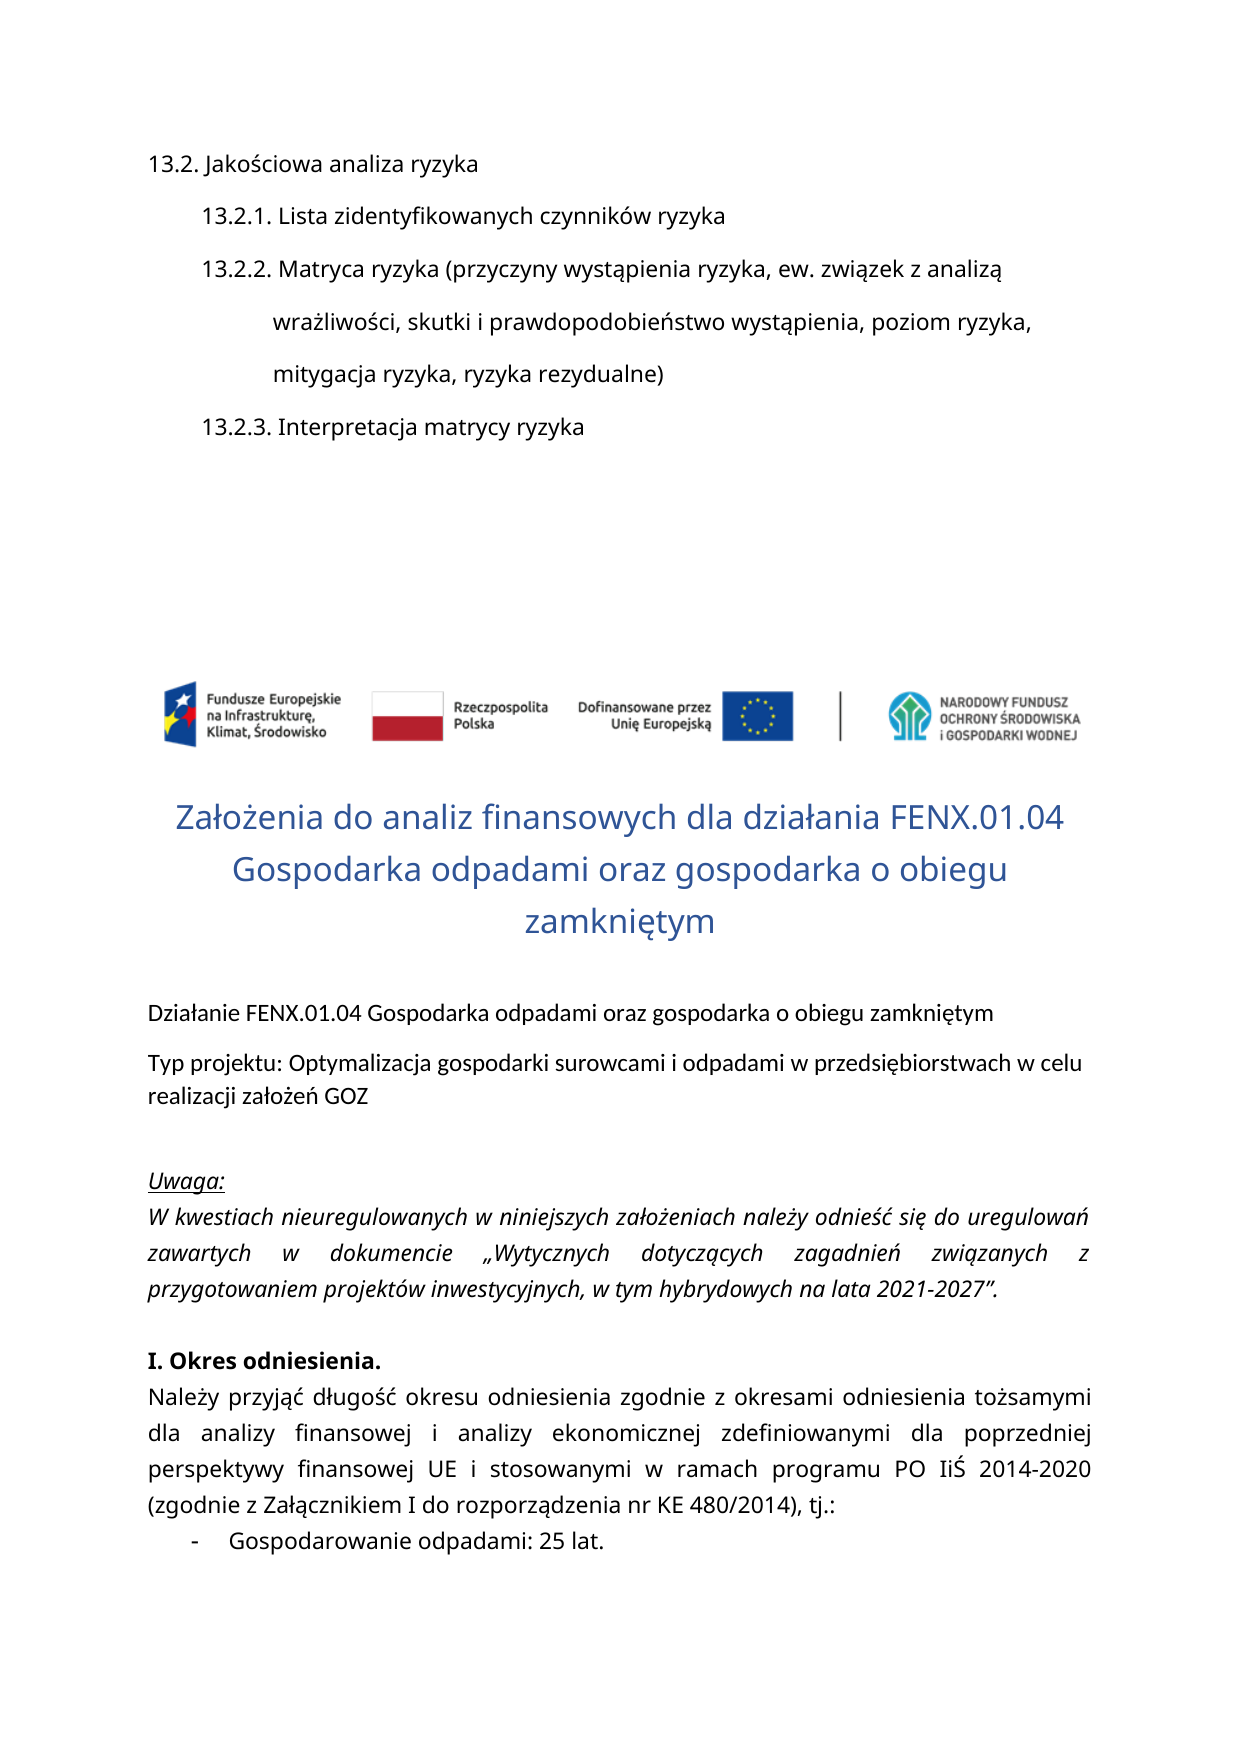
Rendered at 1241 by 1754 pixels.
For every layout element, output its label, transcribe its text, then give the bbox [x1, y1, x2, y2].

subtitle Założenia do analiz finansowych dla działania FENX.01.04 Gospodarka odpadami oraz gospodarka o obiegu zamkniętym [148, 794, 1093, 944]
text 13.2.2. Matryca ryzyka (przyczyny wystąpienia ryzyka, ew. związek z analizą [148, 253, 1093, 284]
text W kwestiach nieuregulowanych w niniejszych założeniach należy odnieść się do uregulowań zawartych w dokumencie „Wytycznych dotyczących zagadnień związanych z przygotowaniem projektów inwestycyjnych, w tym hybrydowych na lata 2021-2027”. [148, 1201, 1093, 1304]
text 13.2.1. Lista zidentyfikowanych czynników ryzyka [148, 200, 1093, 231]
text mitygacja ryzyka, ryzyka rezydualne) [148, 358, 1093, 389]
list Gospodarowanie odpadami: 25 lat. [191, 1525, 1093, 1556]
text wrażliwości, skutki i prawdopodobieństwo wystąpienia, poziom ryzyka, [148, 305, 1093, 337]
text Należy przyjąć długość okresu odniesienia zgodnie z okresami odniesienia tożsamymi dla analizy finansowej i analizy ekonomicznej zdefiniowanymi dla poprzedniej perspektywy finansowej UE i stosowanymi w ramach programu PO IiŚ 2014-2020 (zgodnie z Załącznikiem I do rozporządzenia nr KE 480/2014), tj.: [148, 1381, 1093, 1520]
text Uwaga: [148, 1165, 1093, 1197]
text I. Okres odniesienia. [148, 1345, 1093, 1376]
text 13.2.3. Interpretacja matrycy ryzyka [148, 411, 1093, 442]
text Typ projektu: Optymalizacja gospodarki surowcami i odpadami w przedsiębiorstwach w celu realizacji założeń GOZ [148, 1047, 1093, 1110]
text Działanie FENX.01.04 Gospodarka odpadami oraz gospodarka o obiegu zamkniętym [148, 997, 1093, 1028]
picture [147, 666, 1093, 765]
text 13.2. Jakościowa analiza ryzyka [148, 148, 1093, 179]
